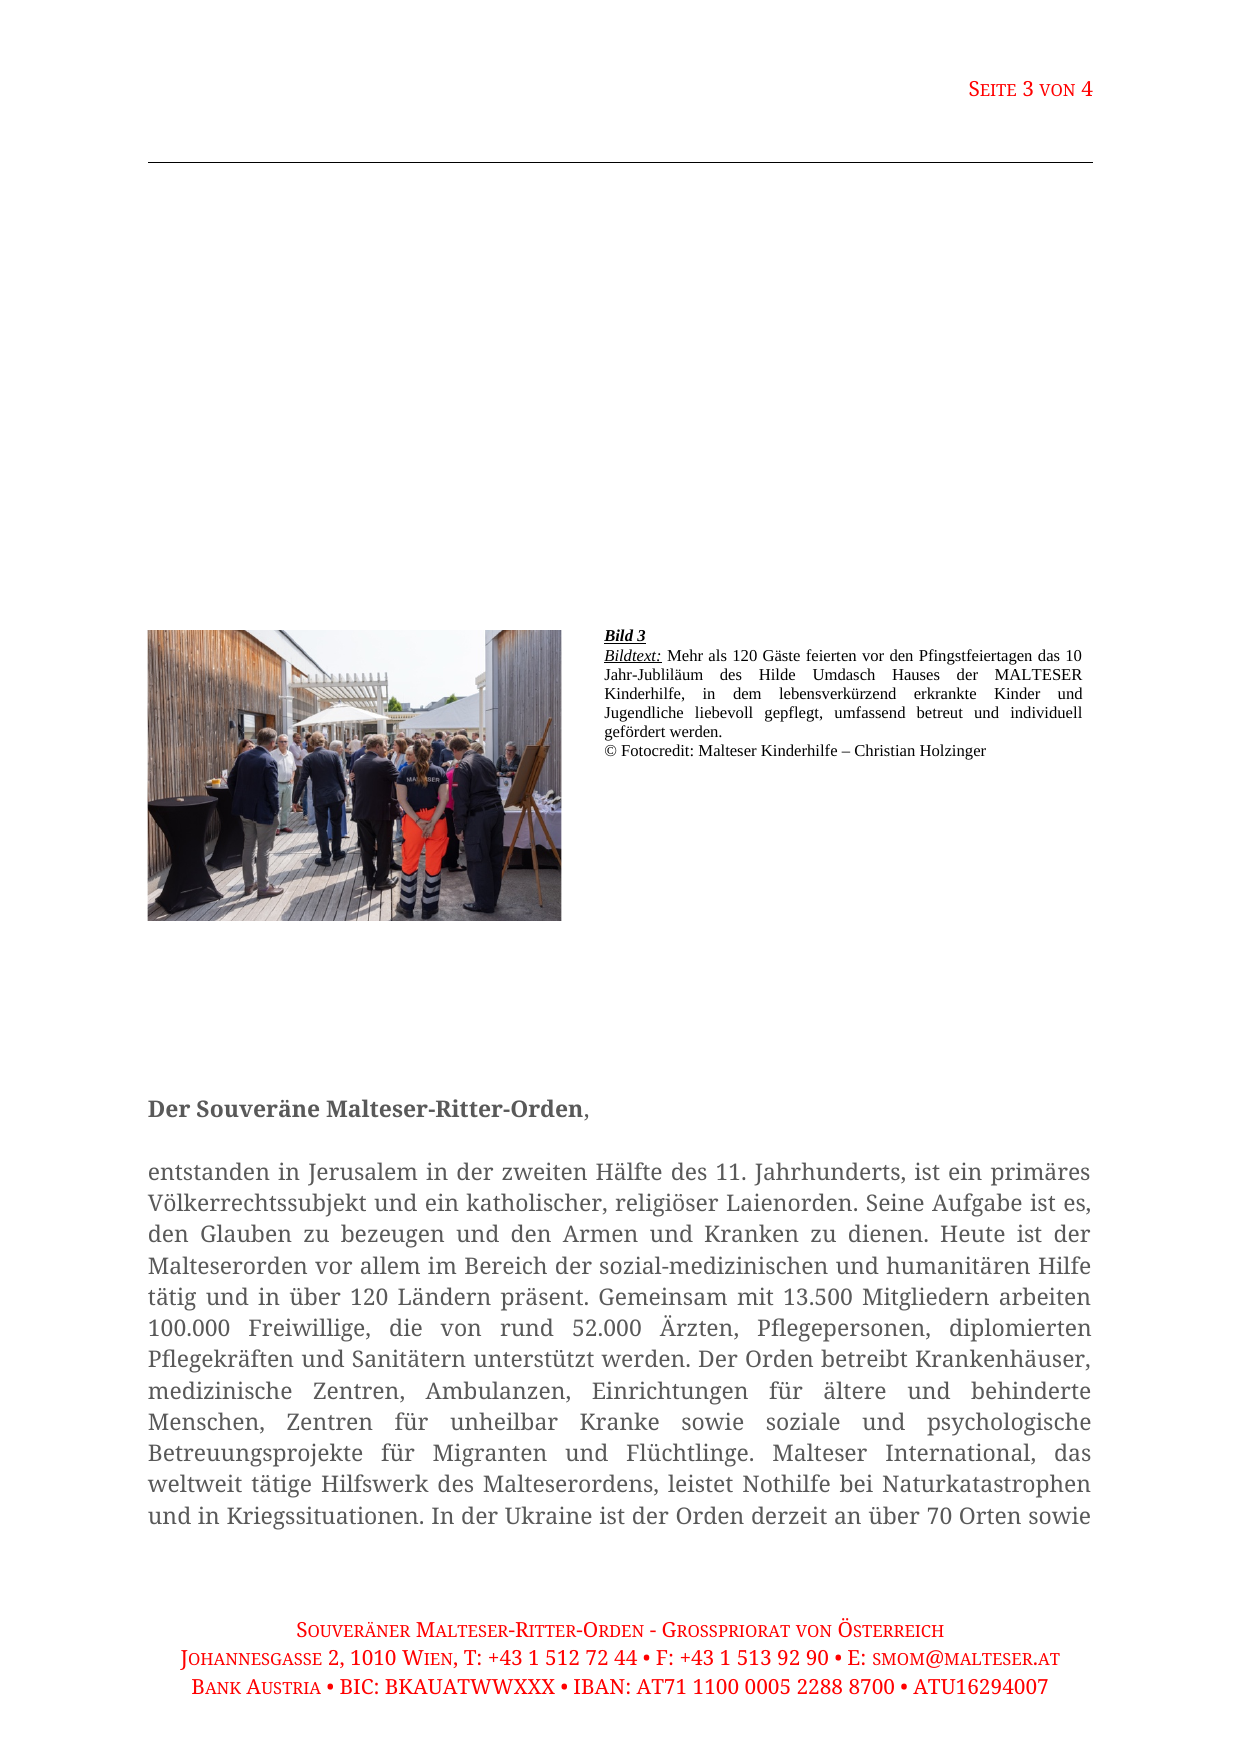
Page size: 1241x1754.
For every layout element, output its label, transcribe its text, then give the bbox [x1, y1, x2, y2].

text Der Souveräne Malteser-Ritter-Orden, [148, 1093, 1093, 1124]
picture [147, 630, 562, 921]
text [148, 1156, 1093, 1531]
